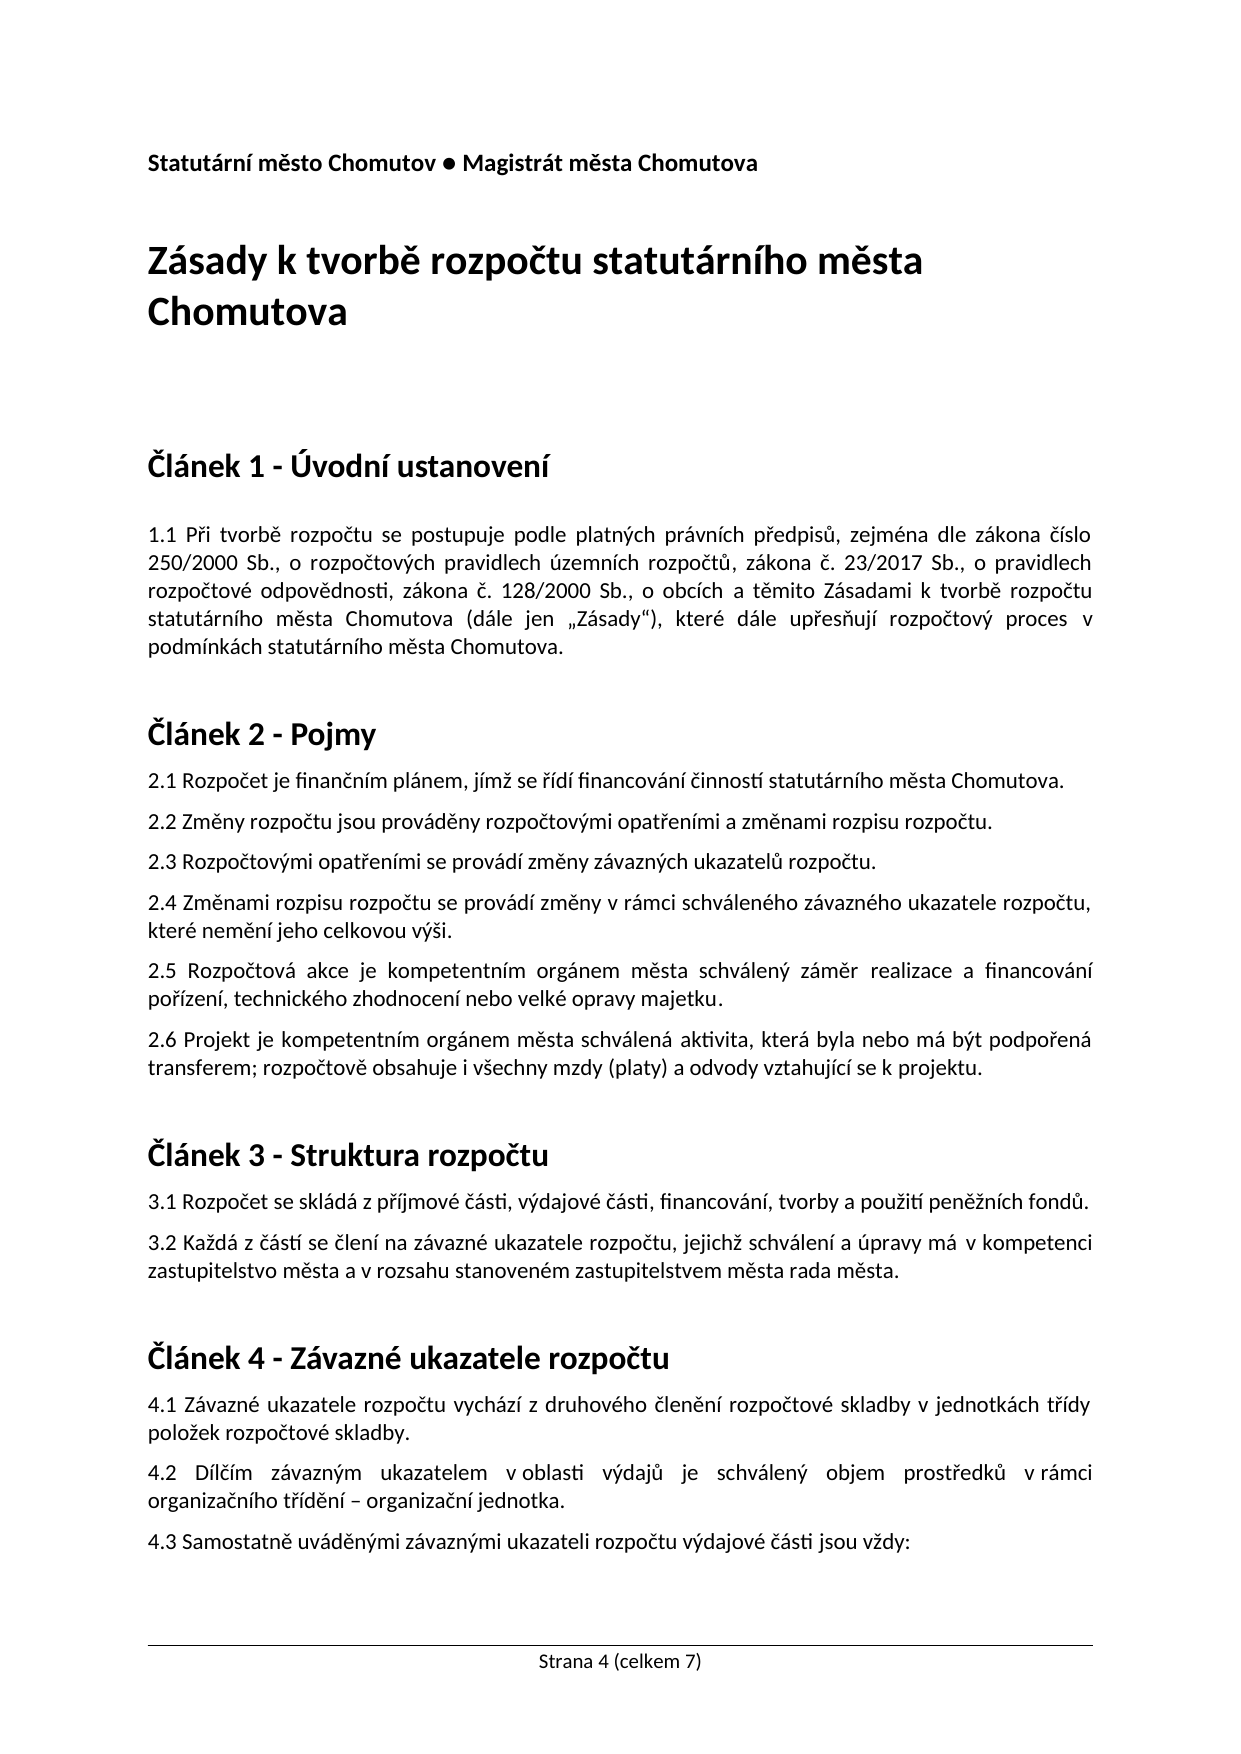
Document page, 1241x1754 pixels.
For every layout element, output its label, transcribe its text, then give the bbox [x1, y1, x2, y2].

text 2.5 Rozpočtová akce je kompetentním orgánem města schválený záměr realizace a financování pořízení, technického zhodnocení nebo velké opravy majetku. [148, 956, 1093, 1012]
subtitle Článek 4 - Závazné ukazatele rozpočtu [148, 1337, 1093, 1377]
text 2.1 Rozpočet je finančním plánem, jímž se řídí financování činností statutárního města Chomutova. [148, 766, 1093, 794]
text 4.1 Závazné ukazatele rozpočtu vychází z druhového členění rozpočtové skladby v jednotkách třídy položek rozpočtové skladby. [148, 1390, 1093, 1446]
text 2.3 Rozpočtovými opatřeními se provádí změny závazných ukazatelů rozpočtu. [148, 847, 1093, 875]
text 3.1 Rozpočet se skládá z příjmové části, výdajové části, financování, tvorby a použití peněžních fondů. [148, 1187, 1093, 1215]
text 2.4 Změnami rozpisu rozpočtu se provádí změny v rámci schváleného závazného ukazatele rozpočtu, které nemění jeho celkovou výši. [148, 888, 1093, 944]
text 1.1 Při tvorbě rozpočtu se postupuje podle platných právních předpisů, zejména dle zákona číslo 250/2000 Sb., o rozpočtových pravidlech územních rozpočtů, zákona č. 23/2017 Sb., o pravidlech rozpočtové odpovědnosti, zákona č. 128/2000 Sb., o obcích a těmito Zásadami k tvorbě rozpočtu statutárního města Chomutova (dále jen „Zásady“), které dále upřesňují rozpočtový proces v podmínkách statutárního města Chomutova. [148, 520, 1093, 660]
text Zásady k tvorbě rozpočtu statutárního města Chomutova [148, 234, 1093, 336]
text 3.2 Každá z částí se člení na závazné ukazatele rozpočtu, jejichž schválení a úpravy má v kompetenci zastupitelstvo města a v rozsahu stanoveném zastupitelstvem města rada města. [148, 1228, 1093, 1284]
text 4.2 Dílčím závazným ukazatelem v oblasti výdajů je schválený objem prostředků v rámci organizačního třídění – organizační jednotka. [148, 1458, 1093, 1514]
text 2.2 Změny rozpočtu jsou prováděny rozpočtovými opatřeními a změnami rozpisu rozpočtu. [148, 807, 1093, 835]
text 2.6 Projekt je kompetentním orgánem města schválená aktivita, která byla nebo má být podpořená transferem; rozpočtově obsahuje i všechny mzdy (platy) a odvody vztahující se k projektu. [148, 1025, 1093, 1081]
subtitle Článek 3 - Struktura rozpočtu [148, 1134, 1093, 1175]
text Statutární město Chomutov ● Magistrát města Chomutova [148, 148, 1093, 178]
subtitle Článek 2 - Pojmy [148, 713, 1093, 754]
subtitle Článek 1 - Úvodní ustanovení [148, 445, 1093, 486]
text 4.3 Samostatně uváděnými závaznými ukazateli rozpočtu výdajové části jsou vždy: [148, 1527, 1093, 1555]
